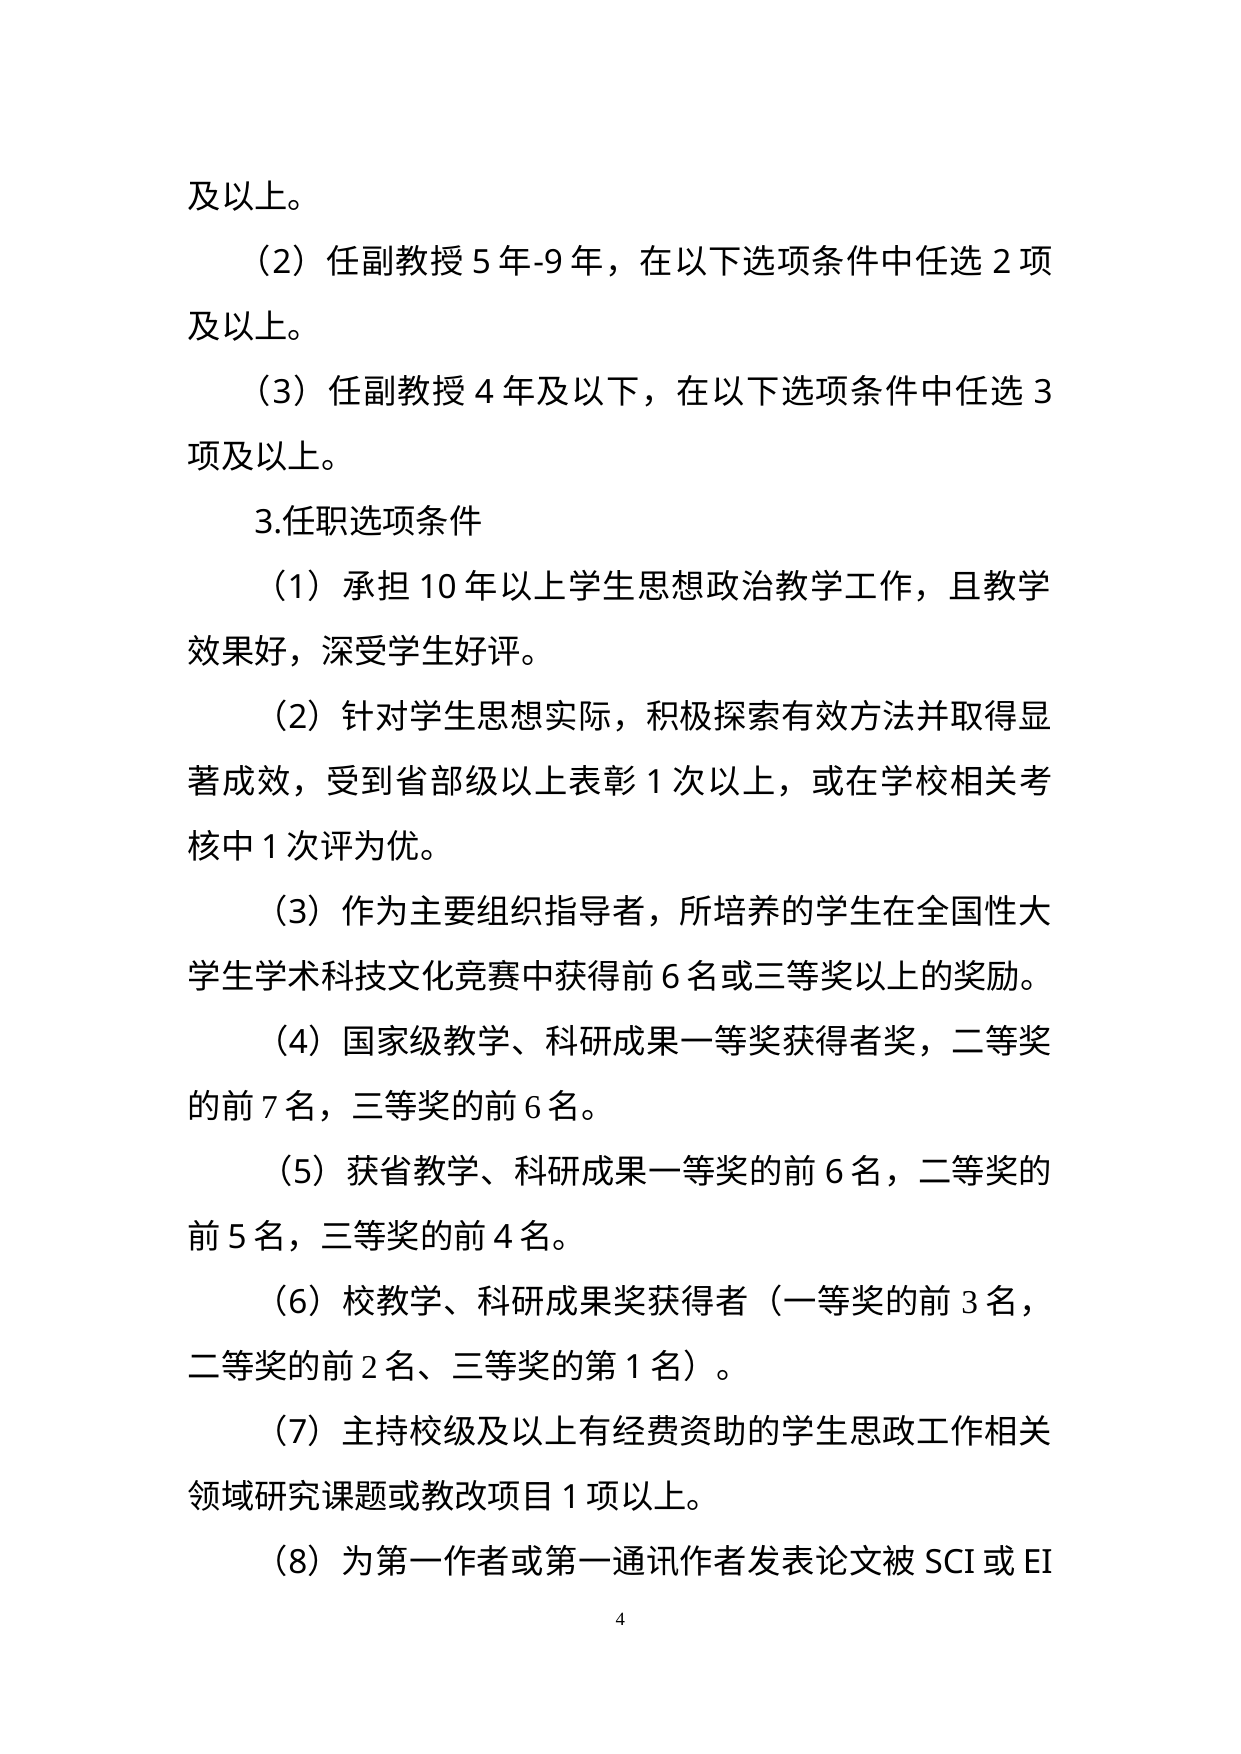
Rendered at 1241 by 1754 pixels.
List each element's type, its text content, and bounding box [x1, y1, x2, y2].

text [187, 1527, 1053, 1592]
text （5）获省教学、科研成果一等奖的前6名，二等奖的前5名，三等奖的前4名。 [187, 1137, 1053, 1267]
text （2）针对学生思想实际，积极探索有效方法并取得显著成效，受到省部级以上表彰1次以上，或在学校相关考核中1次评为优。 [187, 682, 1053, 877]
text 3.任职选项条件 [187, 487, 1053, 552]
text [187, 162, 1053, 227]
text （6）校教学、科研成果奖获得者（一等奖的前3名，二等奖的前2名、三等奖的第1名）。 [187, 1267, 1053, 1397]
text （7）主持校级及以上有经费资助的学生思政工作相关领域研究课题或教改项目1项以上。 [187, 1397, 1053, 1527]
text （2）任副教授5年-9年，在以下选项条件中任选2项及以上。 [187, 227, 1053, 357]
text （4）国家级教学、科研成果一等奖获得者奖，二等奖的前7名，三等奖的前6名。 [187, 1007, 1053, 1137]
text （1）承担10年以上学生思想政治教学工作，且教学效果好，深受学生好评。 [187, 552, 1053, 682]
text （3）教授4年及以下，在以下选项条件中任选3项及以上。 [187, 357, 1053, 487]
text （3）作为主要组织指导者，所培养的学生在全国性大学生学术科技文化竞赛中获得前6名或三等奖以上的奖励。 [187, 877, 1053, 1007]
